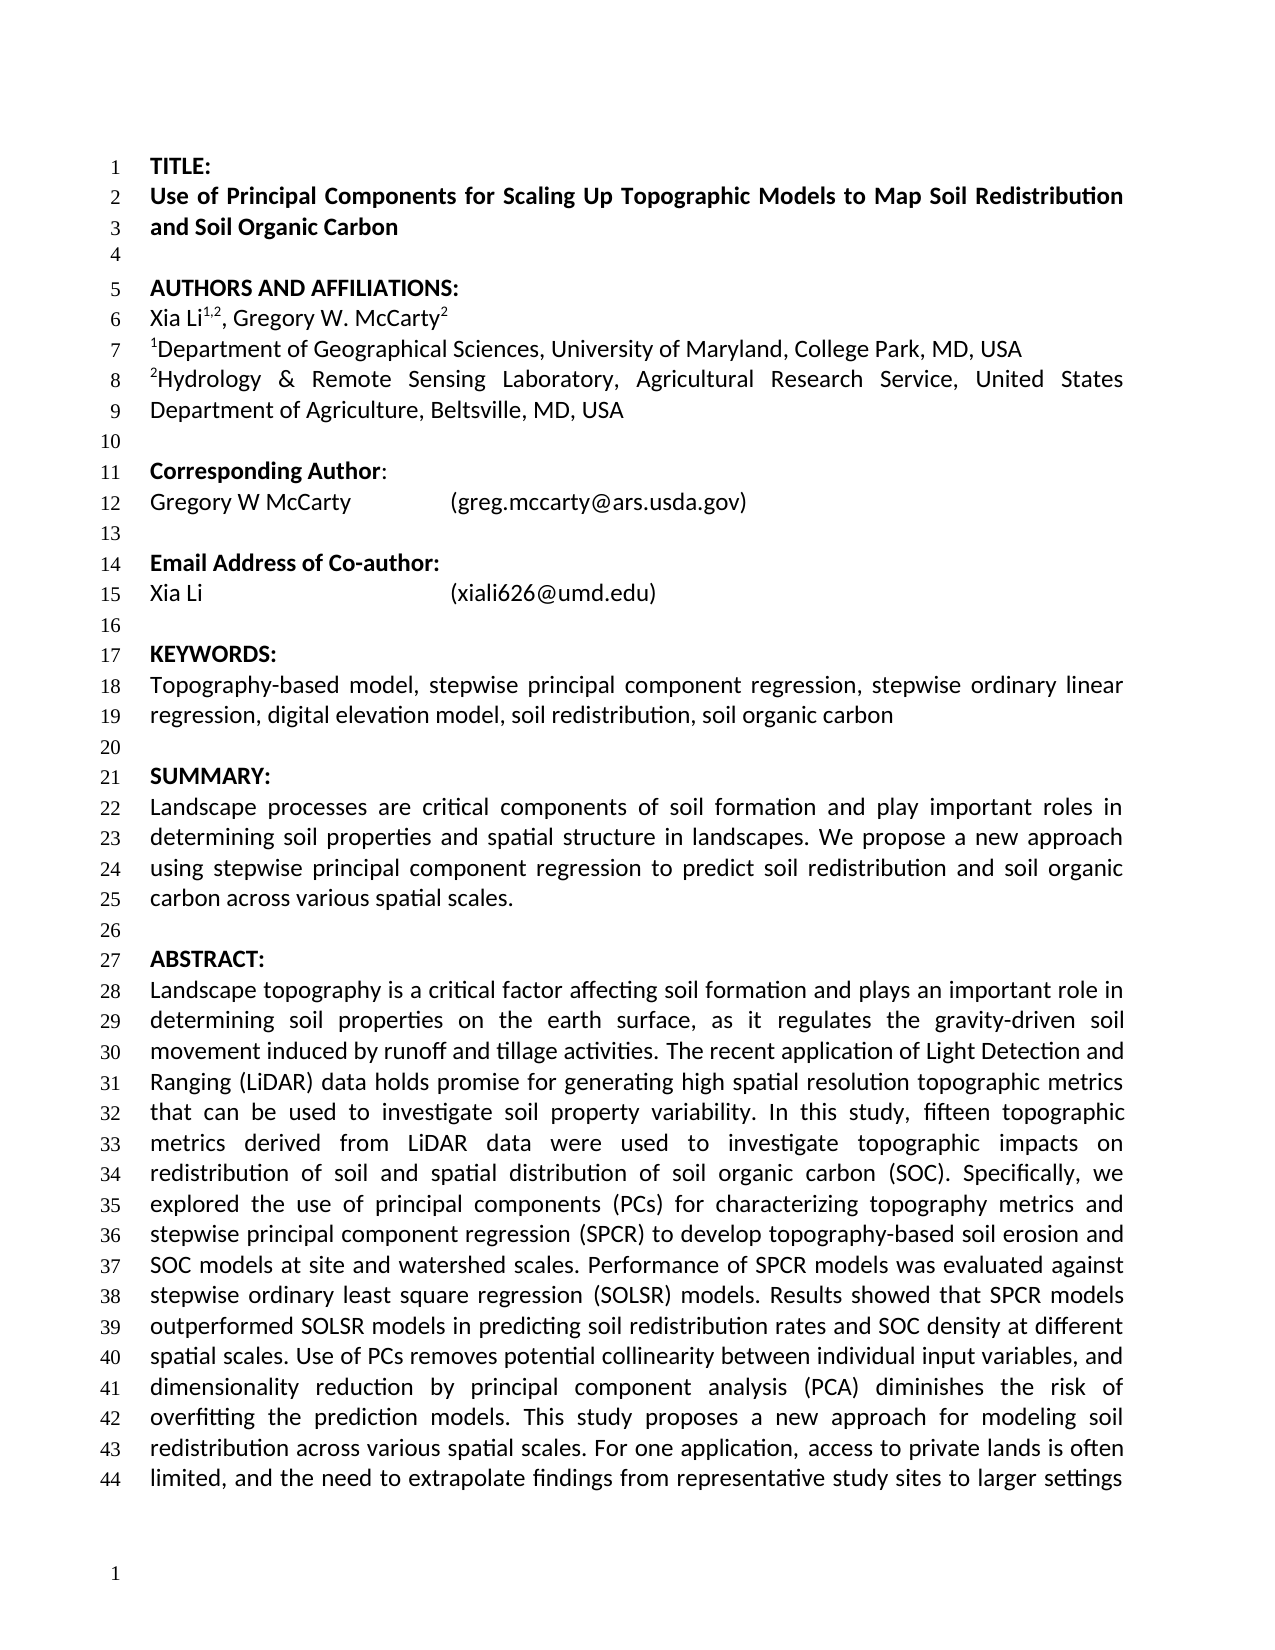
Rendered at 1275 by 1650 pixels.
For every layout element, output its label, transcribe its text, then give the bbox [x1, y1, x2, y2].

text KEYWORDS: [150, 638, 1125, 669]
text Landscape processes are critical components of soil formation and play important roles in determining soil properties and spatial structure in landscapes. We propose a new approach using stepwise principal component regression to predict soil redistribution and soil organic carbon across various spatial scales. [150, 791, 1125, 913]
text TITLE: [150, 150, 1125, 181]
text Topography-based model, stepwise principal component regression, stepwise ordinary linear regression, digital elevation model, soil redistribution, soil organic carbon [150, 669, 1125, 730]
text Xia Li1,2, Gregory W. McCarty2 [150, 303, 1125, 333]
text Corresponding Author: [150, 455, 1125, 486]
text 2Hydrology & Remote Sensing Laboratory, Agricultural Research Service, United States Department of Agriculture, Beltsville, MD, USA [150, 364, 1125, 425]
text SUMMARY: [150, 760, 1125, 791]
text AUTHORS AND AFFILIATIONS: [150, 272, 1125, 303]
text Use of Principal Components for Scaling Up Topographic Models to Map Soil Redistribution and Soil Organic Carbon [150, 181, 1125, 242]
text Gregory W McCarty (greg.mccarty@ars.usda.gov) [150, 486, 1125, 516]
text Email Address of Co-author: [150, 547, 1125, 577]
text Xia Li (xiali626@umd.edu) [150, 577, 1125, 608]
text 1Department of Geographical Sciences, University of Maryland, College Park, MD, USA [150, 333, 1125, 364]
text ABSTRACT: [150, 943, 1125, 974]
